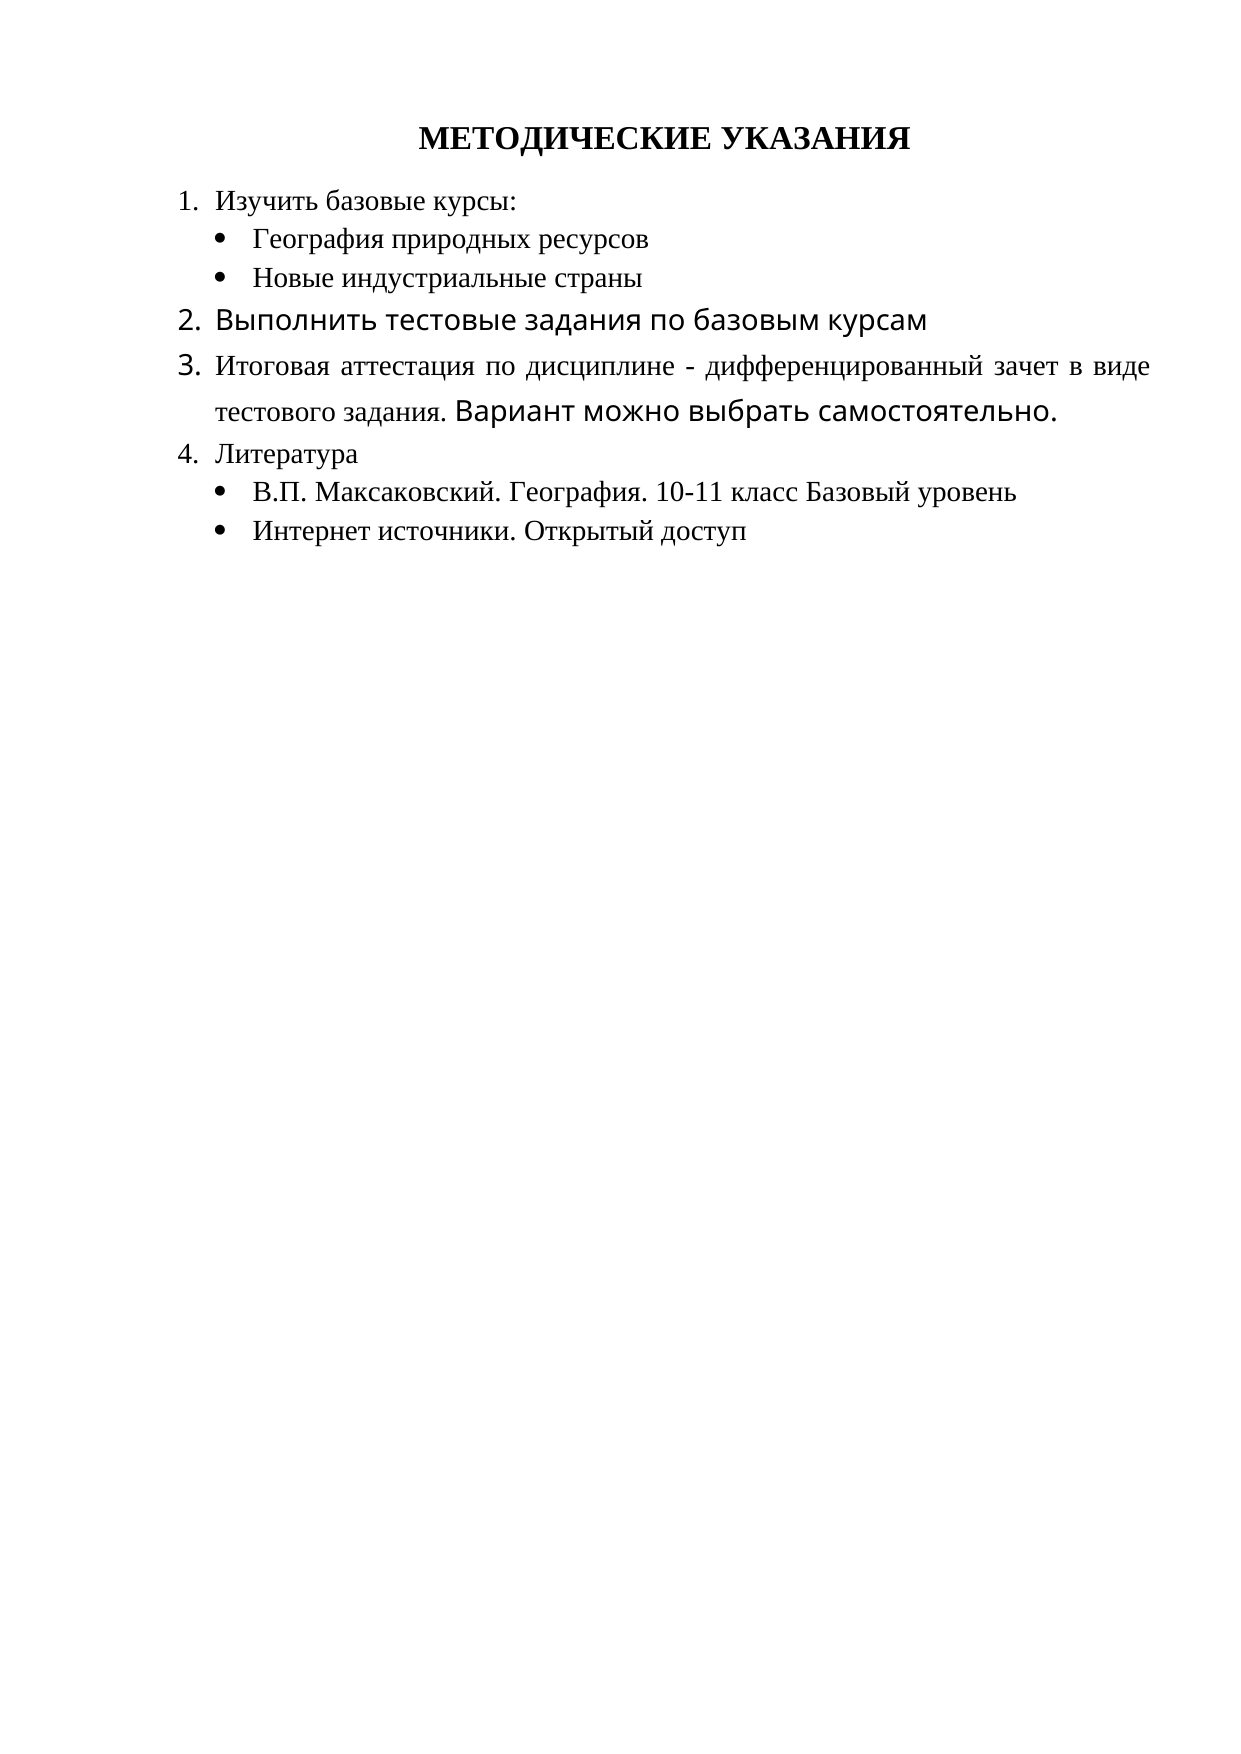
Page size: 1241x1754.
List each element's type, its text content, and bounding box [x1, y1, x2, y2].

list Интернет источники. Открытый доступ [215, 513, 1152, 547]
list Литература [177, 436, 1152, 469]
list В.П. Максаковский. География. 10-11 класс Базовый уровень [215, 474, 1152, 508]
list Выполнить тестовые задания по базовым курсам [177, 299, 1152, 338]
list Изучить базовые курсы: [177, 183, 1152, 217]
text МЕТОДИЧЕСКИЕ УКАЗАНИЯ [177, 118, 1152, 156]
list Итоговая аттестация по дисциплине - дифференцированный зачет в виде тестового задания. Вариант можно выбрать самостоятельно. [177, 344, 1152, 430]
list География природных ресурсов [215, 222, 1152, 255]
list Новые индустриальные страны [215, 260, 1152, 294]
